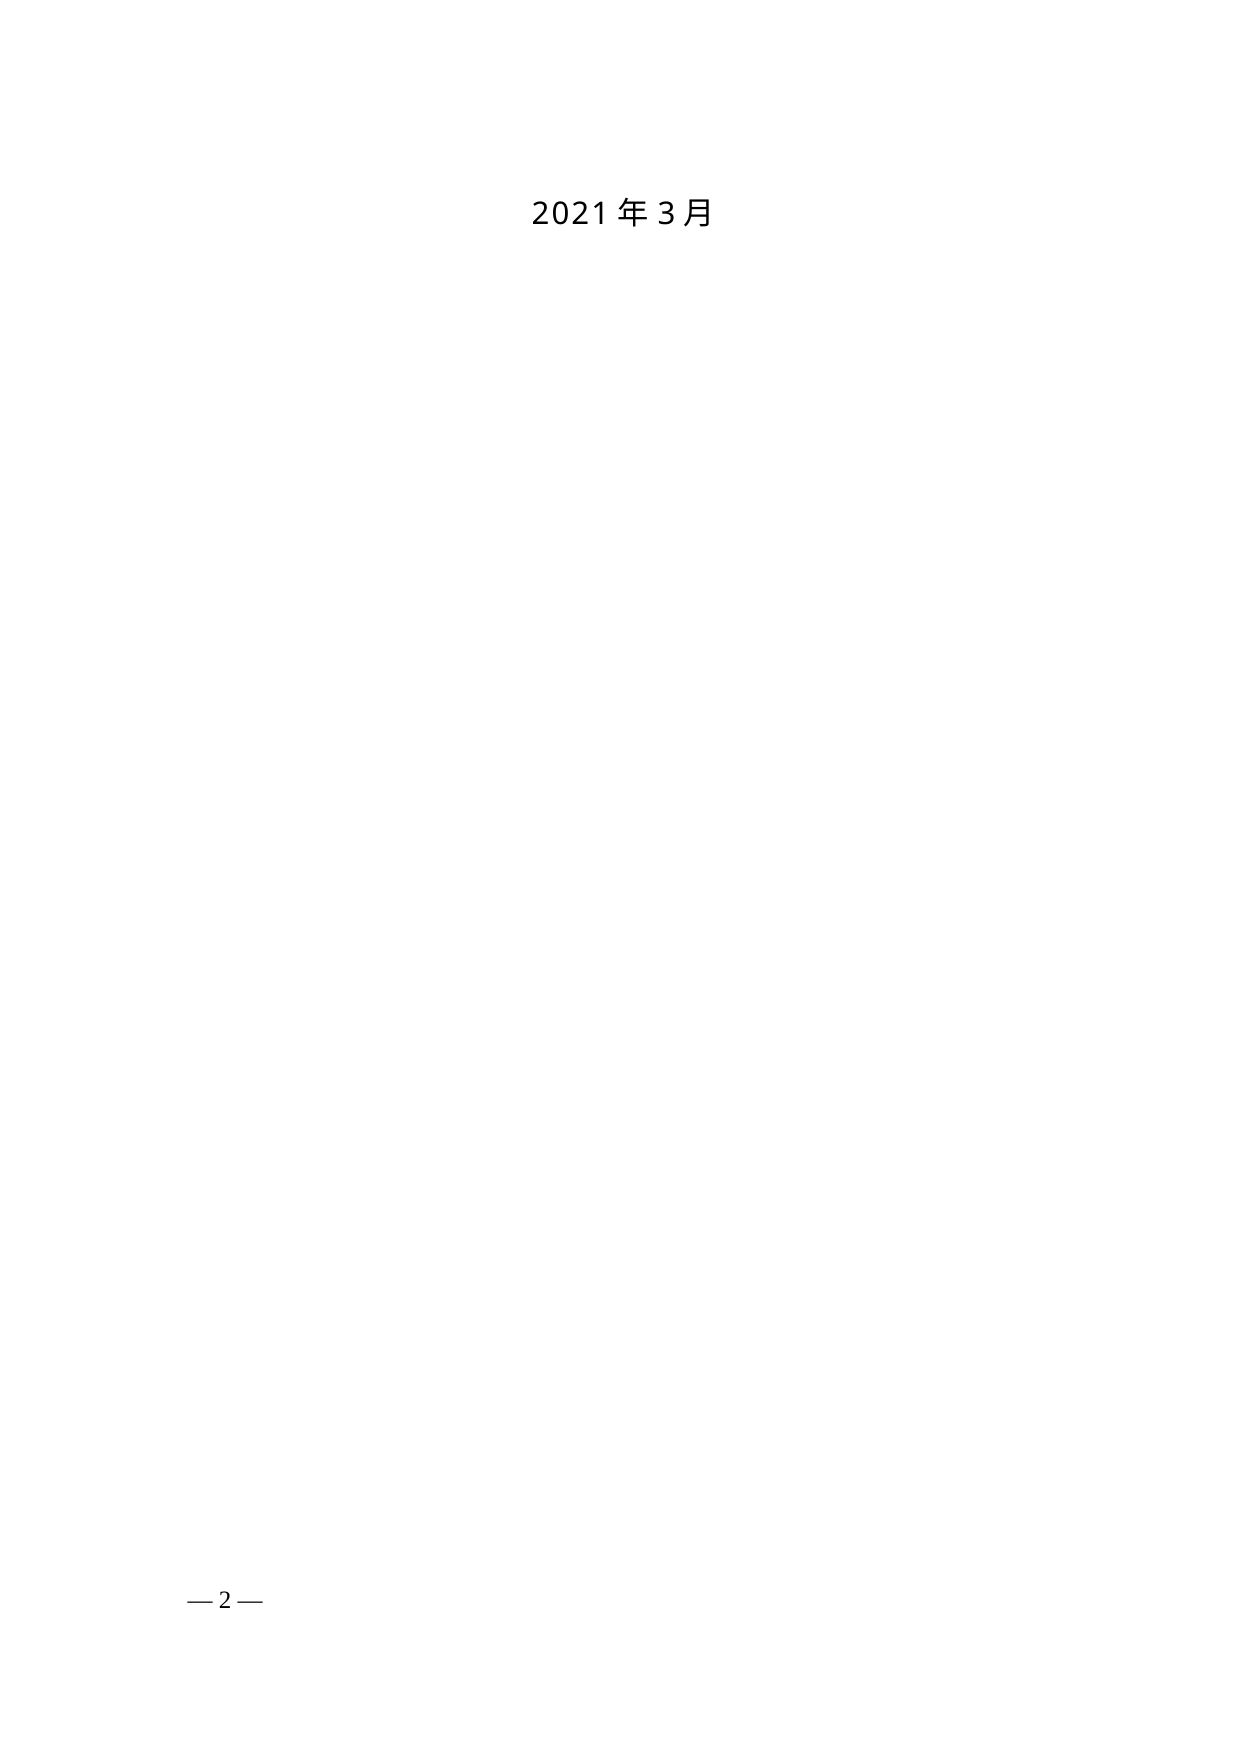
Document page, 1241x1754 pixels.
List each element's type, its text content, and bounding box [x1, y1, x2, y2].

text 2021年3月 [165, 178, 1081, 243]
